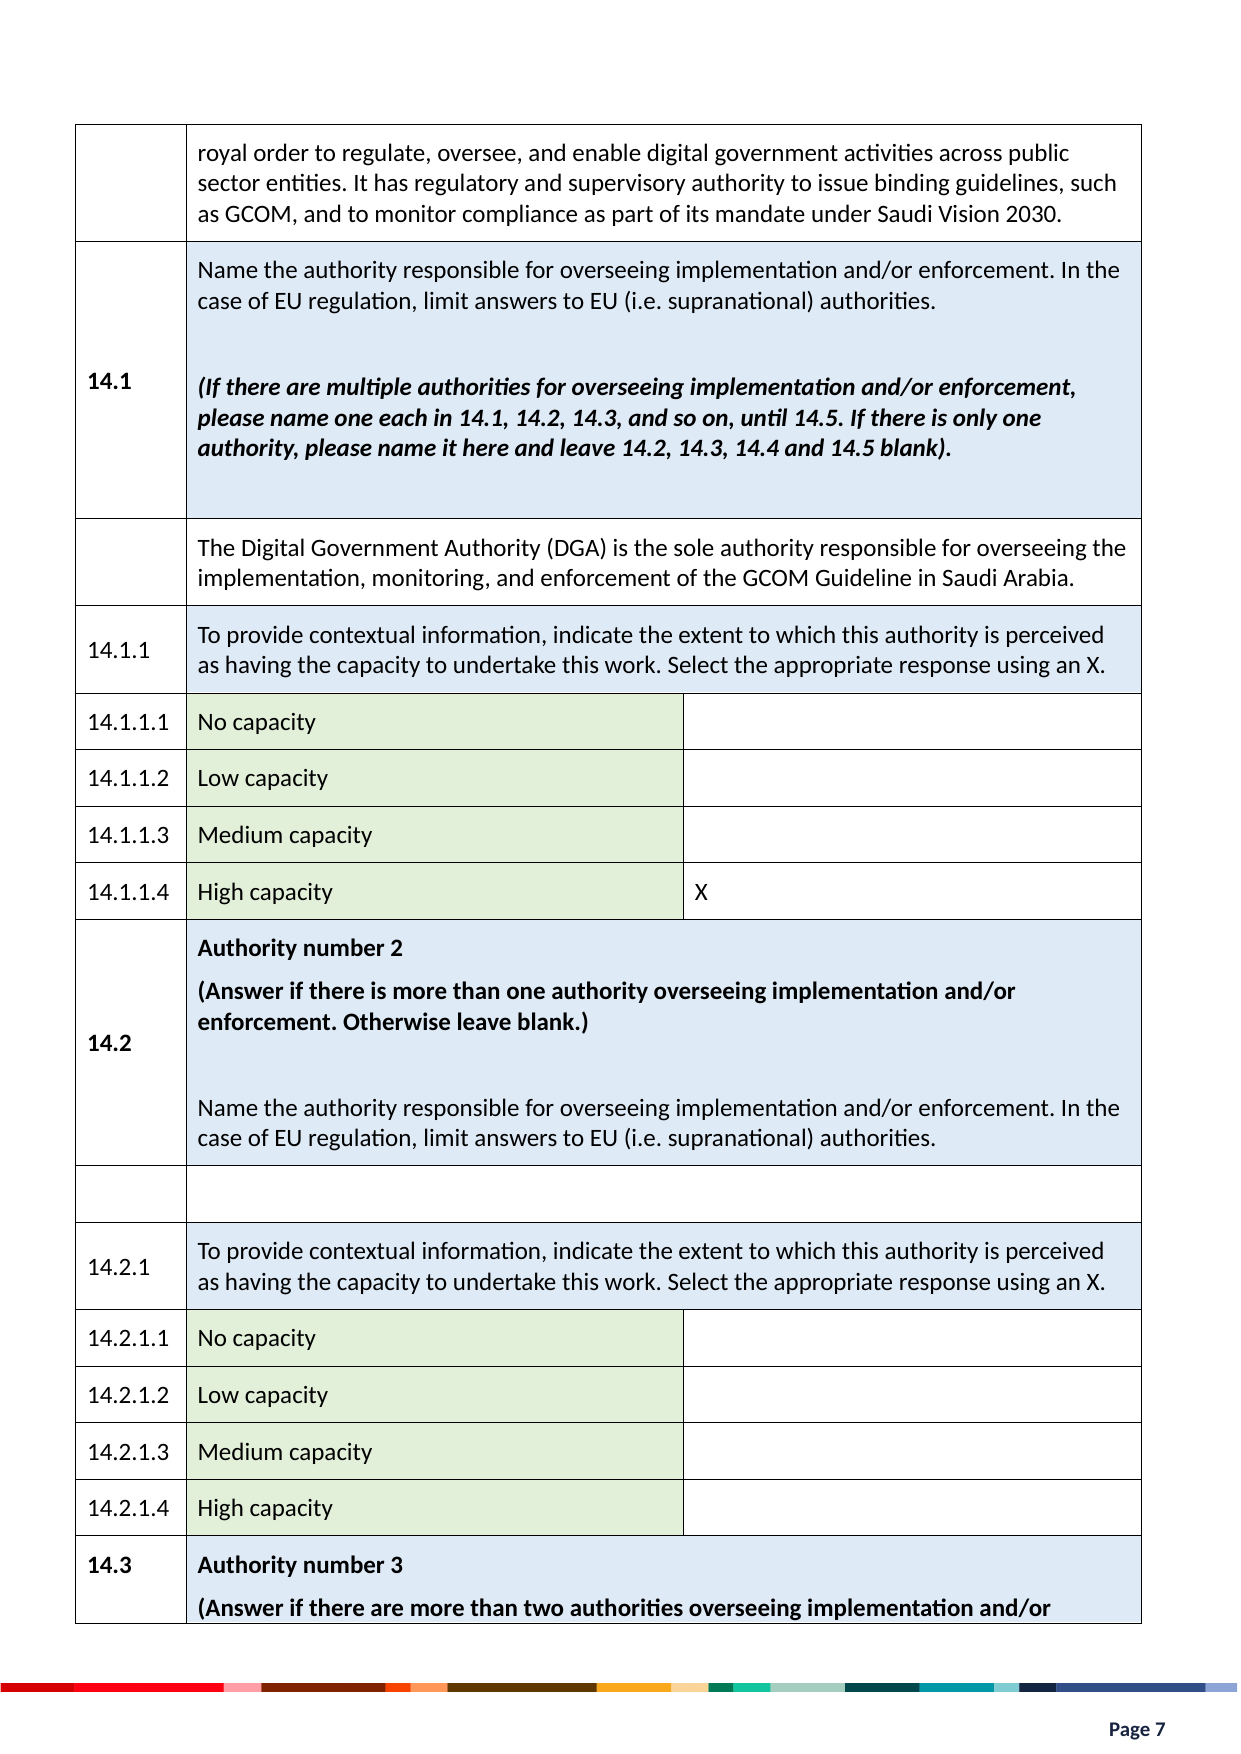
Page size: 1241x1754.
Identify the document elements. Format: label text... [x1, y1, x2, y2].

table_cell 14.2.1.3 [76, 1423, 186, 1479]
table_cell [684, 750, 1141, 806]
table_cell [76, 519, 186, 605]
table_cell Name the authority responsible for overseeing implementation and/or enforcement. In the case of EU regulation, limit answers to EU (i.e. supranational) authorities. (If there are multiple authorities for overseeing implementation and/or enforcement, please name one each in 14.1, 14.2, 14.3, and so on, until 14.5. If there is only one authority, please name it here and leave 14.2, 14.3, 14.4 and 14.5 blank). [187, 242, 1141, 518]
table_cell 14.1.1.3 [76, 807, 186, 862]
table_cell [76, 1166, 186, 1222]
table_cell Medium capacity [187, 807, 683, 862]
table_cell 14.1.1.4 [76, 863, 186, 919]
table_cell [684, 807, 1141, 862]
table_cell [684, 694, 1141, 749]
table_cell No capacity [187, 694, 683, 749]
table_cell X [684, 863, 1141, 919]
table_cell No capacity [187, 1310, 683, 1366]
table_cell [684, 1367, 1141, 1422]
table_cell 14.1.1.1 [76, 694, 186, 749]
table_cell 14.1.1.2 [76, 750, 186, 806]
table_cell 14.2.1.1 [76, 1310, 186, 1366]
table_cell Authority number 2 (Answer if there is more than one authority overseeing implementation and/or enforcement. Otherwise leave blank.) Name the authority responsible for overseeing implementation and/or enforcement. In the case of EU regulation, limit answers to EU (i.e. supranational) authorities. [187, 920, 1141, 1165]
table_cell 14.1 [76, 242, 186, 518]
table_cell High capacity [187, 1480, 683, 1535]
table_cell 14.2.1 [76, 1223, 186, 1309]
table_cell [187, 125, 1141, 241]
table_cell [187, 1166, 1141, 1222]
table_cell [684, 1480, 1141, 1535]
table_cell 14.2.1.4 [76, 1480, 186, 1535]
table_cell High capacity [187, 863, 683, 919]
table_cell 14.3 [76, 1536, 186, 1622]
table_cell Low capacity [187, 750, 683, 806]
table_cell 14.2 [76, 920, 186, 1165]
table_cell [76, 125, 186, 241]
table_cell Low capacity [187, 1367, 683, 1422]
table_cell Medium capacity [187, 1423, 683, 1479]
picture [0, 1683, 1236, 1692]
table_cell 14.1.1 [76, 606, 186, 692]
table_cell 14.2.1.2 [76, 1367, 186, 1422]
table_cell The Digital Government Authority (DGA) is the sole authority responsible for overseeing the implementation, monitoring, and enforcement of the GCOM Guideline in Saudi Arabia. [187, 519, 1141, 605]
table_cell [684, 1423, 1141, 1479]
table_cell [187, 1536, 1141, 1622]
table_cell [684, 1310, 1141, 1366]
